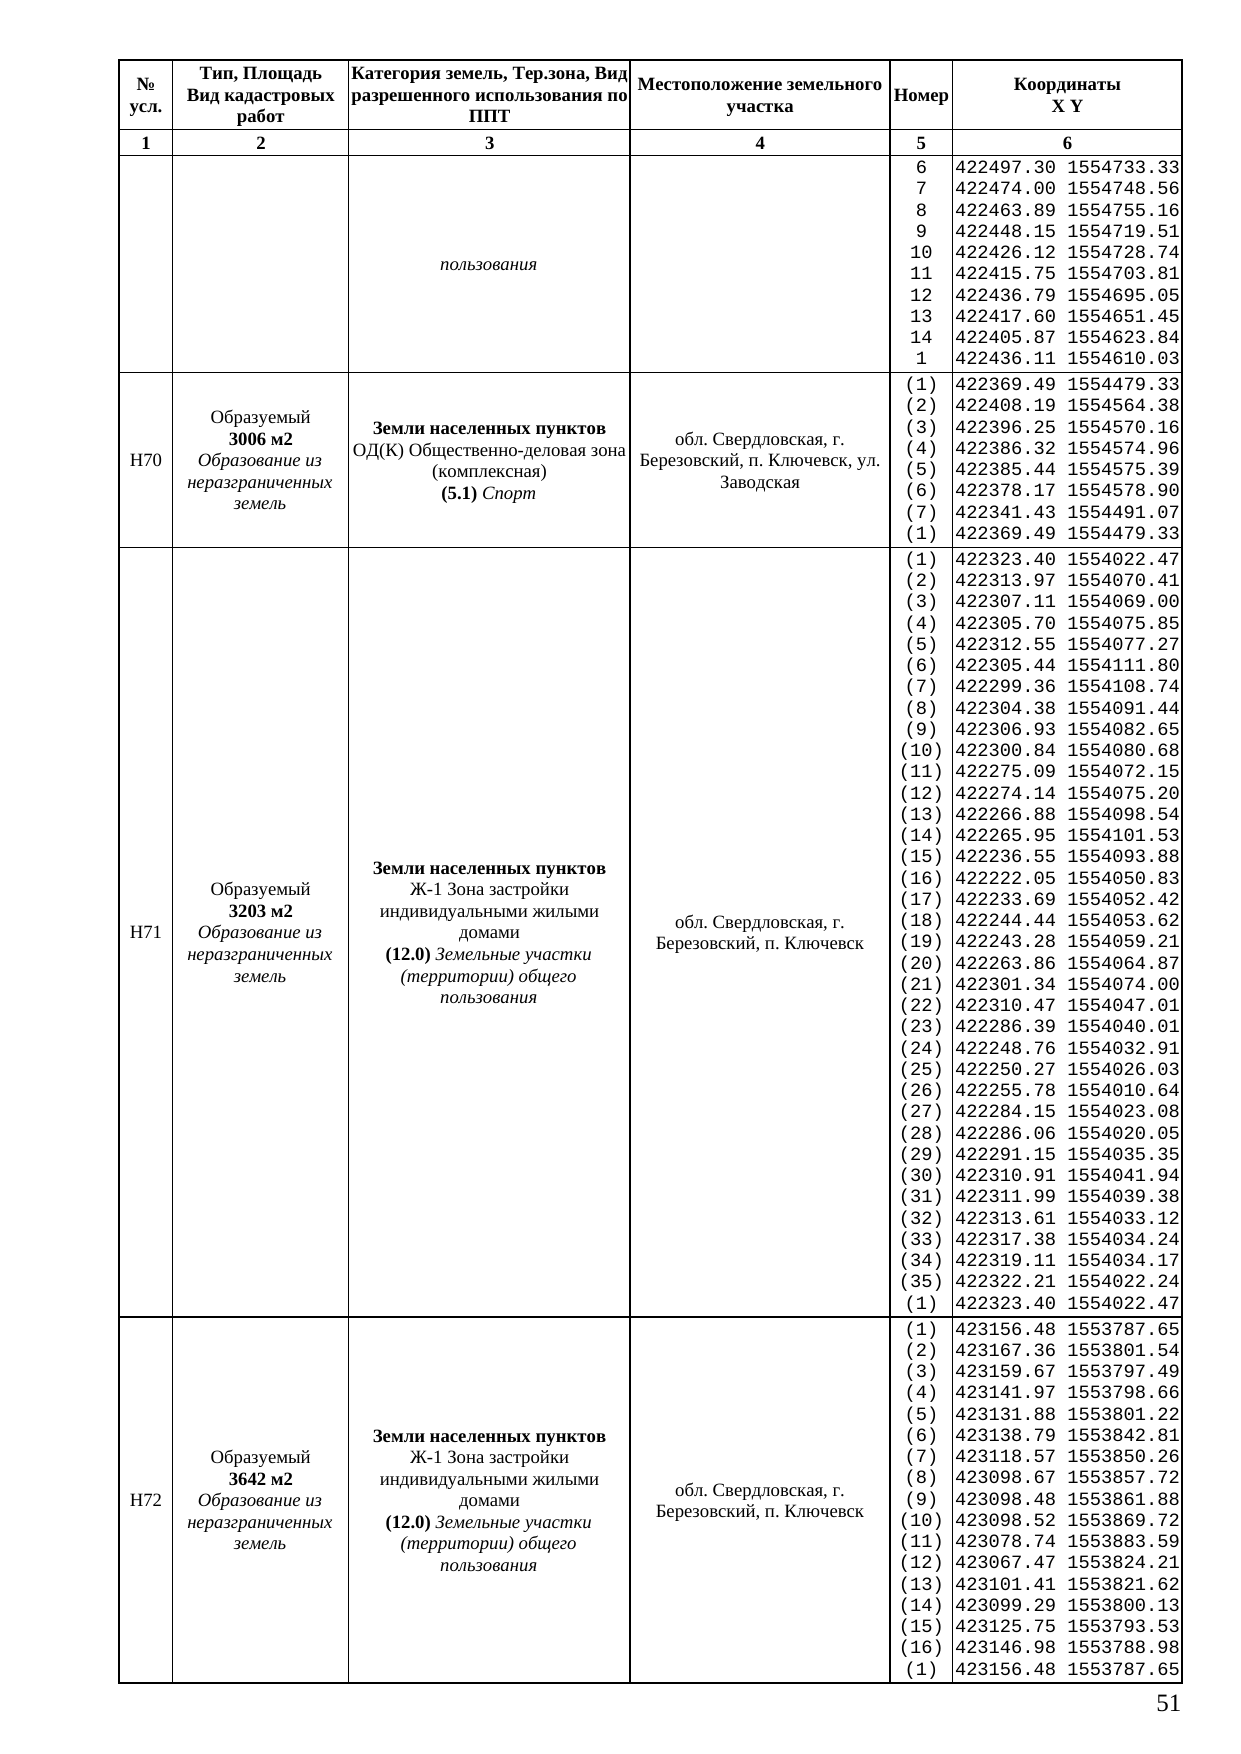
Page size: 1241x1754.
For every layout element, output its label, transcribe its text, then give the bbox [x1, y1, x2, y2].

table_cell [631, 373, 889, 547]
table_cell 3 [349, 130, 629, 155]
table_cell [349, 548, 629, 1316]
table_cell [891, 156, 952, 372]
table_cell 5 [891, 130, 952, 155]
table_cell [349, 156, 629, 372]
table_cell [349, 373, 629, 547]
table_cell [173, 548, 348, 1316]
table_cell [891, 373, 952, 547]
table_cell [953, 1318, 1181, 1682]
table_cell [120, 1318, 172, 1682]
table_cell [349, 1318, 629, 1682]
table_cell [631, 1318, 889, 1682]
table_cell 4 [631, 130, 889, 155]
table_cell 1 [120, 130, 172, 155]
table_cell 2 [173, 130, 348, 155]
table_header Координаты X Y [953, 61, 1181, 128]
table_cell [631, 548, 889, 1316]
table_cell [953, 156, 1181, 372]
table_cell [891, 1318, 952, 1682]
table_cell 6 [953, 130, 1181, 155]
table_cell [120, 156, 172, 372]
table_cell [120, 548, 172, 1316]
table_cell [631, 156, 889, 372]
table_header Категория земель, Тер.зона, Вид разрешенного использования по ППТ [349, 61, 629, 128]
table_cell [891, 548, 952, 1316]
table_header Местоположение земельного участка [631, 61, 889, 128]
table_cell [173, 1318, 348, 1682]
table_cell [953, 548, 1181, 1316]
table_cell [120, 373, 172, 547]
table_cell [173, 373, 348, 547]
table_header Номер [891, 61, 952, 128]
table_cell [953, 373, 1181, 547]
table_header № усл. [120, 61, 172, 128]
table_header Тип, Площадь Вид кадастровых работ [173, 61, 348, 128]
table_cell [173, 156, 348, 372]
